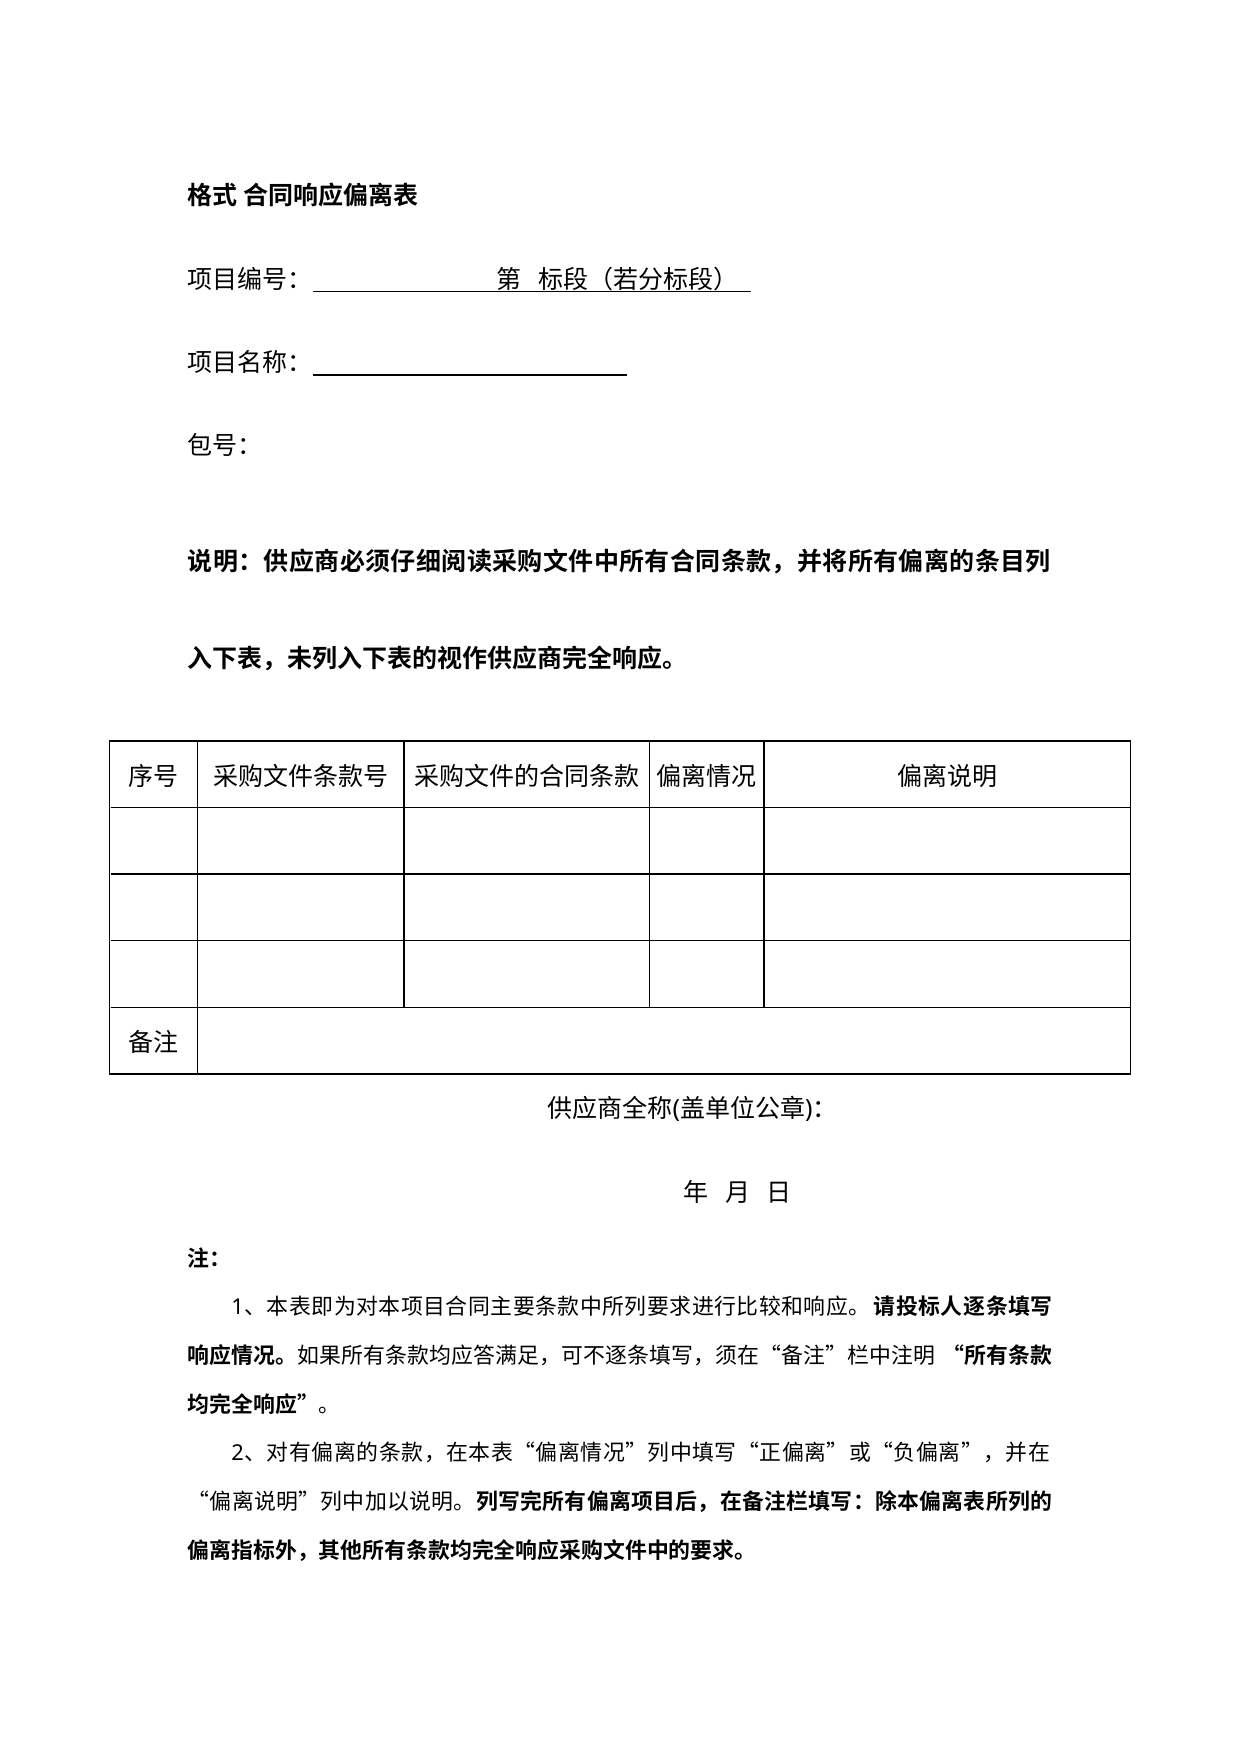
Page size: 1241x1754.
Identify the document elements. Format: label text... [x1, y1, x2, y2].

table_cell [198, 1008, 1130, 1073]
text 1、本表即为对本项目合同主要条款中所列要求进行比较和响应。请投标人逐条填写响应情况。如果所有条款均应答满足，可不逐条填写，须在“备注”栏中注明 “所有条款均完全响应”。 [187, 1289, 1053, 1419]
text 年 月 日 [187, 1158, 1053, 1223]
table_header 采购文件条款号 [198, 742, 403, 807]
text 说明：供应商必须仔细阅读采购文件中所有合同条款，并将所有偏离的条目列入下表，未列入下表的视作供应商完全响应。 [187, 527, 1053, 689]
table_cell [765, 875, 1130, 940]
text 项目编号： 第 标段（若分标段） [187, 245, 1053, 310]
text 2、对有偏离的条款，在本表“偏离情况”列中填写“正偏离”或“负偏离”，并在“偏离说明”列中加以说明。列写完所有偏离项目后，在备注栏填写：除本偏离表所列的偏离指标外，其他所有条款均完全响应采购文件中的要求。 [187, 1435, 1053, 1565]
text 供应商全称(盖单位公章)： [187, 1075, 1053, 1139]
table_cell [765, 808, 1130, 873]
table_cell [198, 875, 403, 940]
text 包号： [187, 411, 1055, 476]
table_cell 备注 [110, 1008, 197, 1073]
table_cell [650, 875, 763, 940]
table_header 偏离说明 [765, 742, 1130, 807]
table_cell [765, 941, 1130, 1006]
table_cell [650, 808, 763, 873]
table_cell [110, 941, 197, 1006]
text 格式 合同响应偏离表 [187, 162, 1053, 227]
table_cell [198, 941, 403, 1006]
table_header 采购文件的合同条款 [405, 742, 649, 807]
table_header 偏离情况 [650, 742, 763, 807]
table_cell [650, 941, 763, 1006]
text 注： [187, 1241, 1053, 1273]
table_cell [405, 808, 649, 873]
table_header 序号 [110, 742, 197, 807]
text 项目名称： [187, 328, 1053, 393]
table_cell [405, 875, 649, 940]
table_cell [110, 874, 197, 940]
table_cell [110, 808, 197, 873]
table_cell [198, 808, 403, 873]
table_cell [405, 941, 649, 1006]
